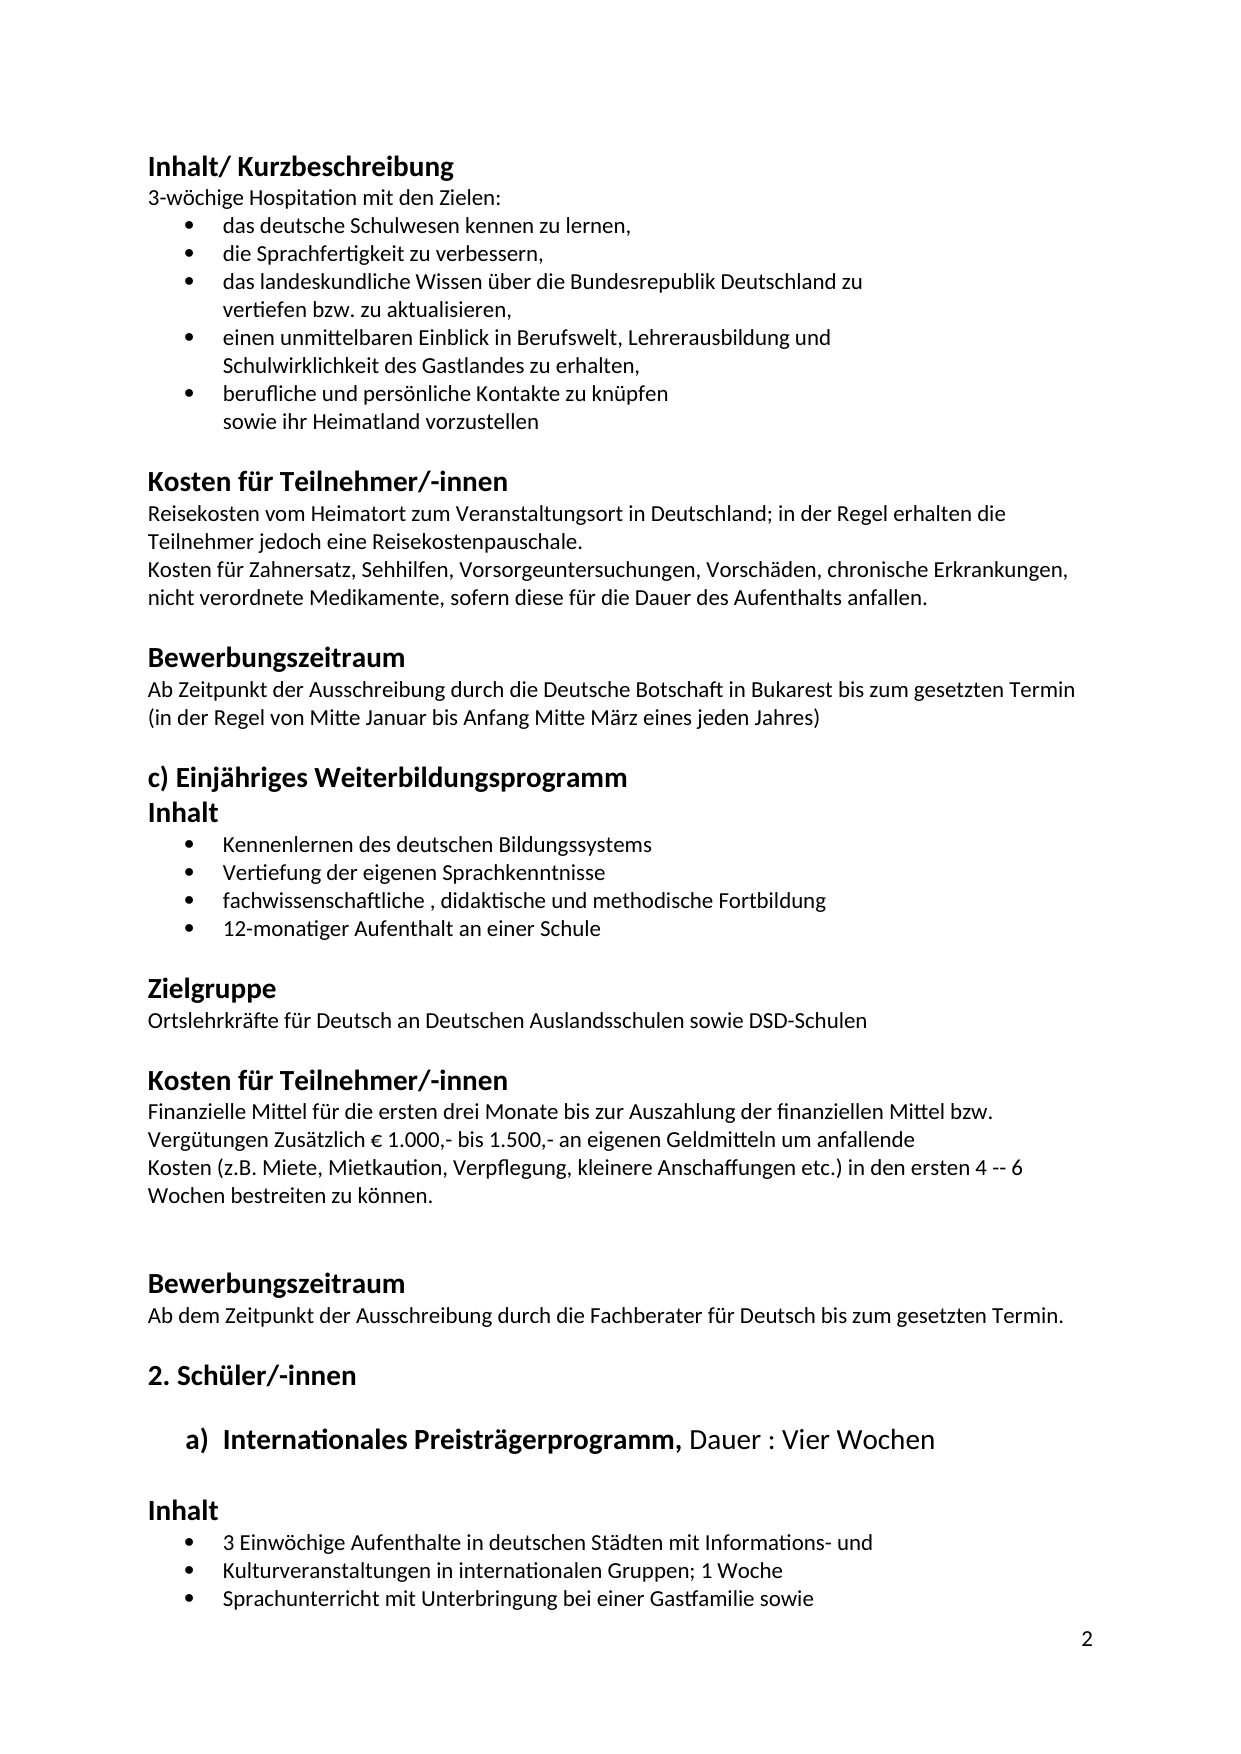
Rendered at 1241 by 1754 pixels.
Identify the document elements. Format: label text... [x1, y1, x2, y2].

text Kosten für Zahnersatz, Sehhilfen, Vorsorgeuntersuchungen, Vorschäden, chronische Erkrankungen, nicht verordnete Medikamente, sofern diese für die Dauer des Aufenthalts anfallen. [148, 555, 1093, 611]
text Bewerbungszeitraum [148, 639, 1093, 675]
text Kosten (z.B. Miete, Mietkaution, Verpflegung, kleinere Anschaffungen etc.) in den ersten 4 -- 6 Wochen bestreiten zu können. [148, 1153, 1093, 1209]
list das deutsche Schulwesen kennen zu lernen, [185, 211, 1093, 239]
list Kulturveranstaltungen in internationalen Gruppen; 1 Woche [185, 1556, 1093, 1584]
list die Sprachfertigkeit zu verbessern, [185, 239, 1093, 267]
text Inhalt/ Kurzbeschreibung [148, 148, 1093, 183]
list einen unmittelbaren Einblick in Berufswelt, Lehrerausbildung und [185, 323, 1093, 351]
text Inhalt [148, 1492, 1093, 1528]
text Ab dem Zeitpunkt der Ausschreibung durch die Fachberater für Deutsch bis zum gesetzten Termin. [148, 1301, 1093, 1329]
list Internationales Preisträgerprogramm, Dauer : Vier Wochen [185, 1421, 1093, 1457]
list sowie ihr Heimatland vorzustellen [223, 407, 1093, 435]
text 2. Schüler/-innen [148, 1357, 1093, 1393]
list vertiefen bzw. zu aktualisieren, [223, 295, 1093, 323]
text Kosten für Teilnehmer/-innen [148, 1062, 1093, 1097]
list berufliche und persönliche Kontakte zu knüpfen [185, 379, 1093, 407]
list das landeskundliche Wissen über die Bundesrepublik Deutschland zu [185, 267, 1093, 295]
text c) Einjähriges Weiterbildungsprogramm [148, 759, 1093, 794]
text Ab Zeitpunkt der Ausschreibung durch die Deutsche Botschaft in Bukarest bis zum gesetzten Termin (in der Regel von Mitte Januar bis Anfang Mitte März eines jeden Jahres) [148, 675, 1093, 731]
list fachwissenschaftliche , didaktische und methodische Fortbildung [185, 886, 1093, 914]
text Finanzielle Mittel für die ersten drei Monate bis zur Auszahlung der finanziellen Mittel bzw. Vergütungen Zusätzlich € 1.000,- bis 1.500,- an eigenen Geldmitteln um anfallende [148, 1097, 1093, 1153]
list Sprachunterricht mit Unterbringung bei einer Gastfamilie sowie [185, 1584, 1093, 1612]
text 3-wöchige Hospitation mit den Zielen: [148, 183, 1093, 211]
text Kosten für Teilnehmer/-innen [148, 463, 1093, 499]
list Kennenlernen des deutschen Bildungssystems [185, 830, 1093, 858]
text Zielgruppe [148, 970, 1093, 1006]
list 3 Einwöchige Aufenthalte in deutschen Städten mit Informations- und [185, 1528, 1093, 1556]
text Bewerbungszeitraum [148, 1266, 1093, 1301]
text Inhalt [148, 794, 1093, 830]
list 12-monatiger Aufenthalt an einer Schule [185, 914, 1093, 942]
text Reisekosten vom Heimatort zum Veranstaltungsort in Deutschland; in der Regel erhalten die Teilnehmer jedoch eine Reisekostenpauschale. [148, 499, 1093, 555]
list Vertiefung der eigenen Sprachkenntnisse [185, 858, 1093, 886]
list Schulwirklichkeit des Gastlandes zu erhalten, [223, 351, 1093, 379]
text Ortslehrkräfte für Deutsch an Deutschen Auslandsschulen sowie DSD-Schulen [148, 1006, 1093, 1034]
